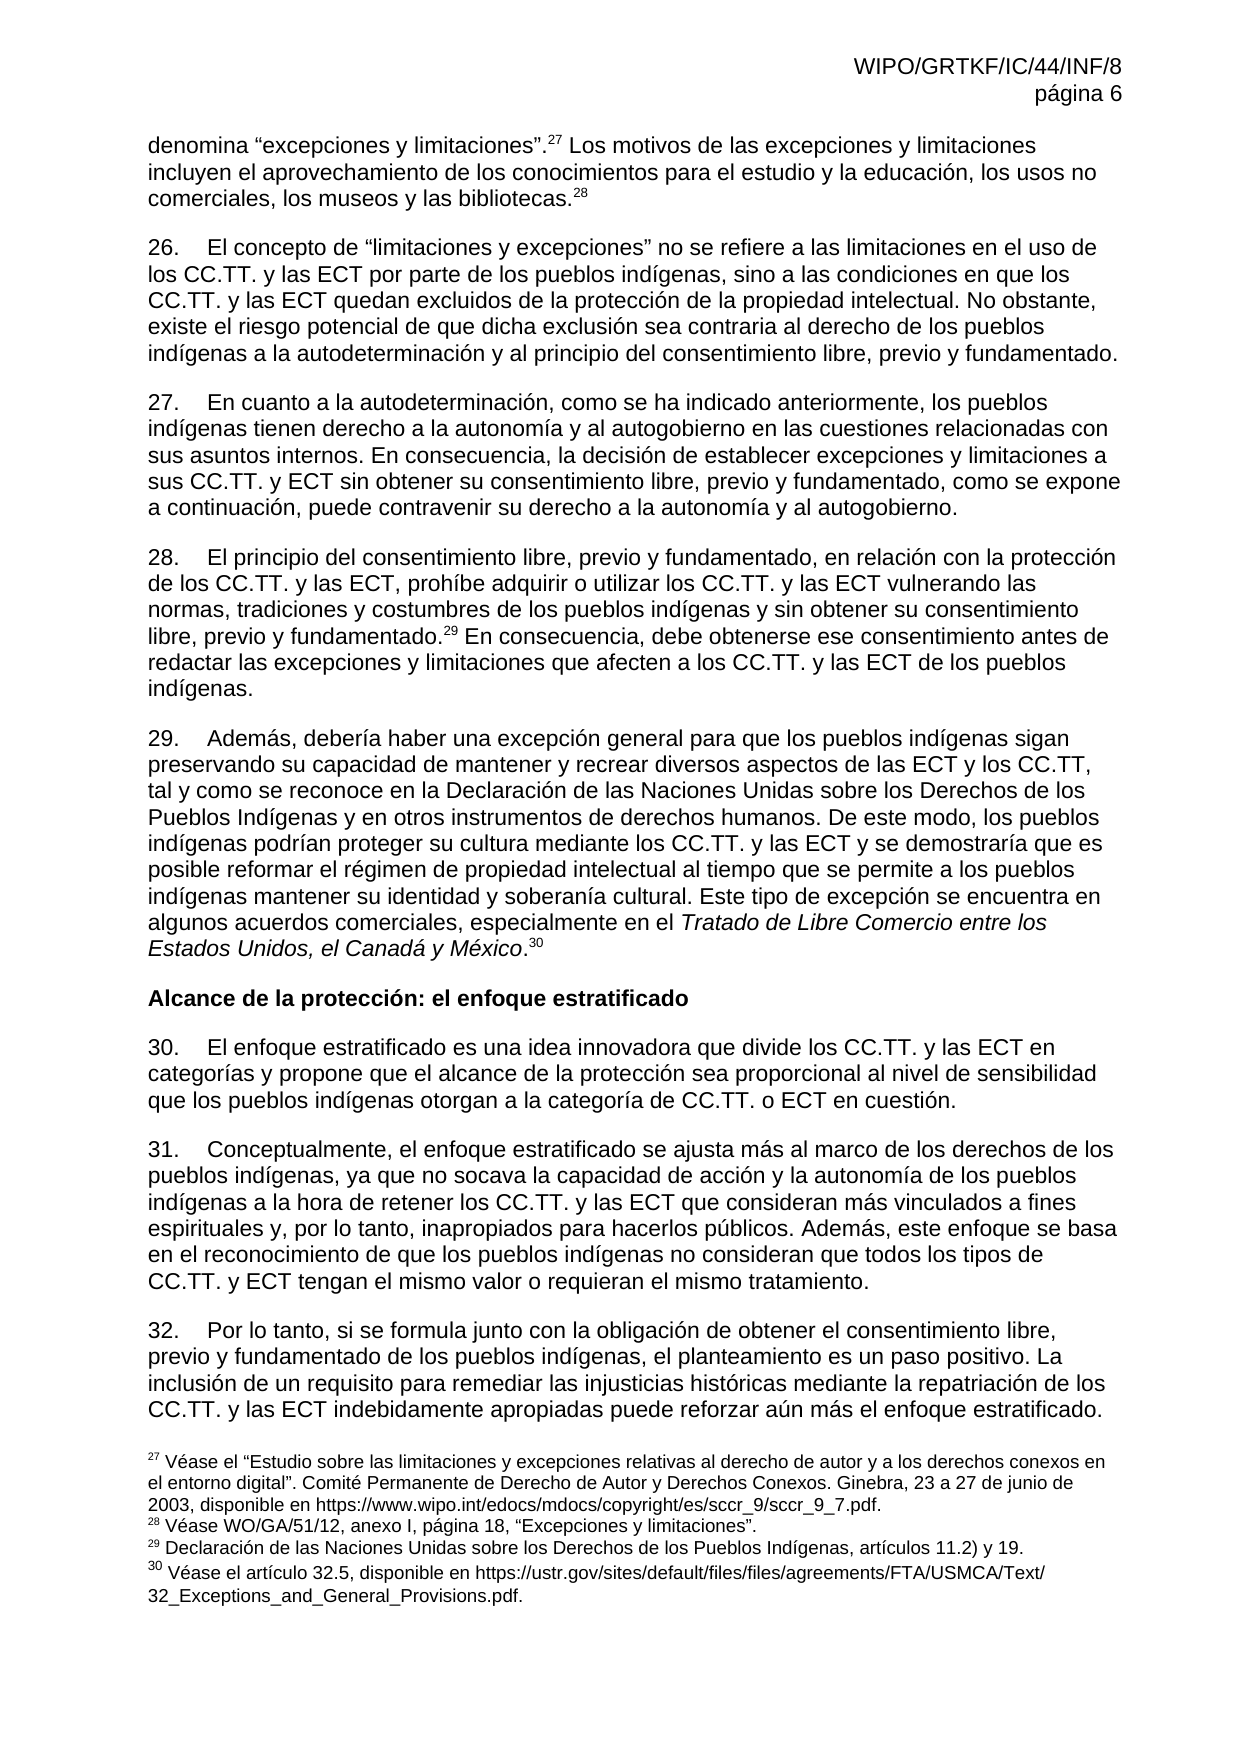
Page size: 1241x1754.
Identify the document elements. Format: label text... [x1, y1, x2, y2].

text Por lo tanto, si se formula junto con la obligación de obtener el consentimiento libre, previo y fundamentado de los pueblos indígenas, el planteamiento es un paso positivo. La inclusión de un requisito para remediar las injusticias históricas mediante la repatriación de los CC.TT. y las ECT indebidamente apropiadas puede reforzar aún más el enfoque estratificado. [148, 1317, 1122, 1422]
text El principio del consentimiento libre, previo y fundamentado, en relación con la protección de los CC.TT. y las ECT, prohíbe adquirir o utilizar los CC.TT. y las ECT vulnerando las normas, tradiciones y costumbres de los pueblos indígenas y sin obtener su consentimiento libre, previo y fundamentado. En consecuencia, debe obtenerse ese consentimiento antes de redactar las excepciones y limitaciones que afecten a los CC.TT. y las ECT de los pueblos indígenas. [148, 543, 1122, 702]
text Conceptualmente, el enfoque estratificado se ajusta más al marco de los derechos de los pueblos indígenas, ya que no socava la capacidad de acción y la autonomía de los pueblos indígenas a la hora de retener los CC.TT. y las ECT que consideran más vinculados a fines espirituales y, por lo tanto, inapropiados para hacerlos públicos. Además, este enfoque se basa en el reconocimiento de que los pueblos indígenas no consideran que todos los tipos de CC.TT. y ECT tengan el mismo valor o requieran el mismo tratamiento. [148, 1136, 1122, 1294]
text El concepto de “limitaciones y excepciones” no se refiere a las limitaciones en el uso de los CC.TT. y las ECT por parte de los pueblos indígenas, sino a las condiciones en que los CC.TT. y las ECT quedan excluidos de la protección de la propiedad intelectual. No obstante, existe el riesgo potencial de que dicha exclusión sea contraria al derecho de los pueblos indígenas a la autodeterminación y al principio del consentimiento libre, previo y fundamentado. [148, 234, 1122, 366]
text El enfoque estratificado es una idea innovadora que divide los CC.TT. y las ECT en categorías y propone que el alcance de la protección sea proporcional al nivel de sensibilidad que los pueblos indígenas otorgan a la categoría de CC.TT. o ECT en cuestión. [148, 1034, 1122, 1113]
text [148, 132, 1122, 211]
text En cuanto a la autodeterminación, como se ha indicado anteriormente, los pueblos indígenas tienen derecho a la autonomía y al autogobierno en las cuestiones relacionadas con sus asuntos internos. En consecuencia, la decisión de establecer excepciones y limitaciones a sus CC.TT. y ECT sin obtener su consentimiento libre, previo y fundamentado, como se expone a continuación, puede contravenir su derecho a la autonomía y al autogobierno. [148, 389, 1122, 521]
text Alcance de la protección: el enfoque estratificado [148, 985, 1122, 1011]
text Además, debería haber una excepción general para que los pueblos indígenas sigan preservando su capacidad de mantener y recrear diversos aspectos de las ECT y los CC.TT, tal y como se reconoce en la Declaración de las Naciones Unidas sobre los Derechos de los Pueblos Indígenas y en otros instrumentos de derechos humanos. De este modo, los pueblos indígenas podrían proteger su cultura mediante los CC.TT. y las ECT y se demostraría que es posible reformar el régimen de propiedad intelectual al tiempo que se permite a los pueblos indígenas mantener su identidad y soberanía cultural. Este tipo de excepción se encuentra en algunos acuerdos comerciales, especialmente en el Tratado de Libre Comercio entre los Estados Unidos, el Canadá y México. [148, 724, 1122, 962]
